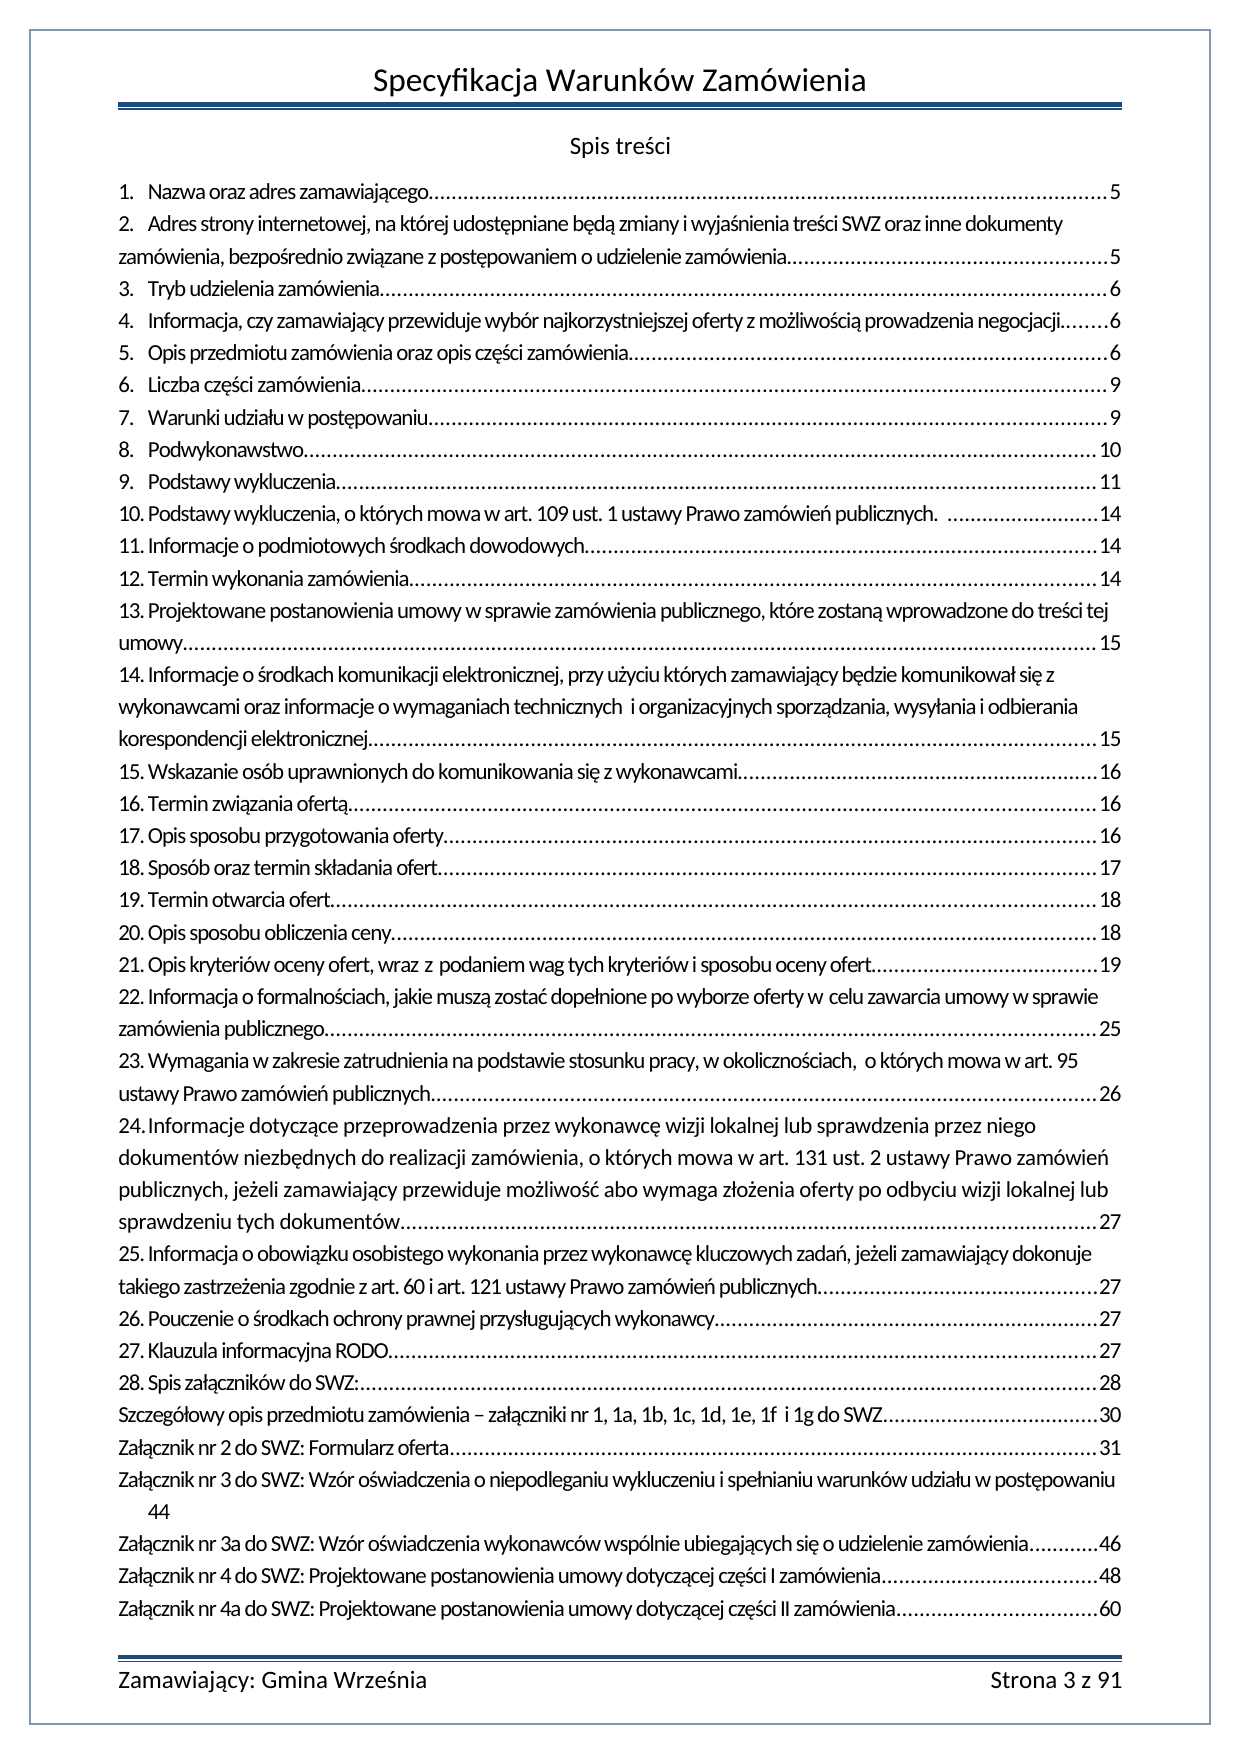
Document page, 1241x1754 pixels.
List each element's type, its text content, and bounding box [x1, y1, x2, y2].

text Spis treści [118, 130, 1122, 160]
